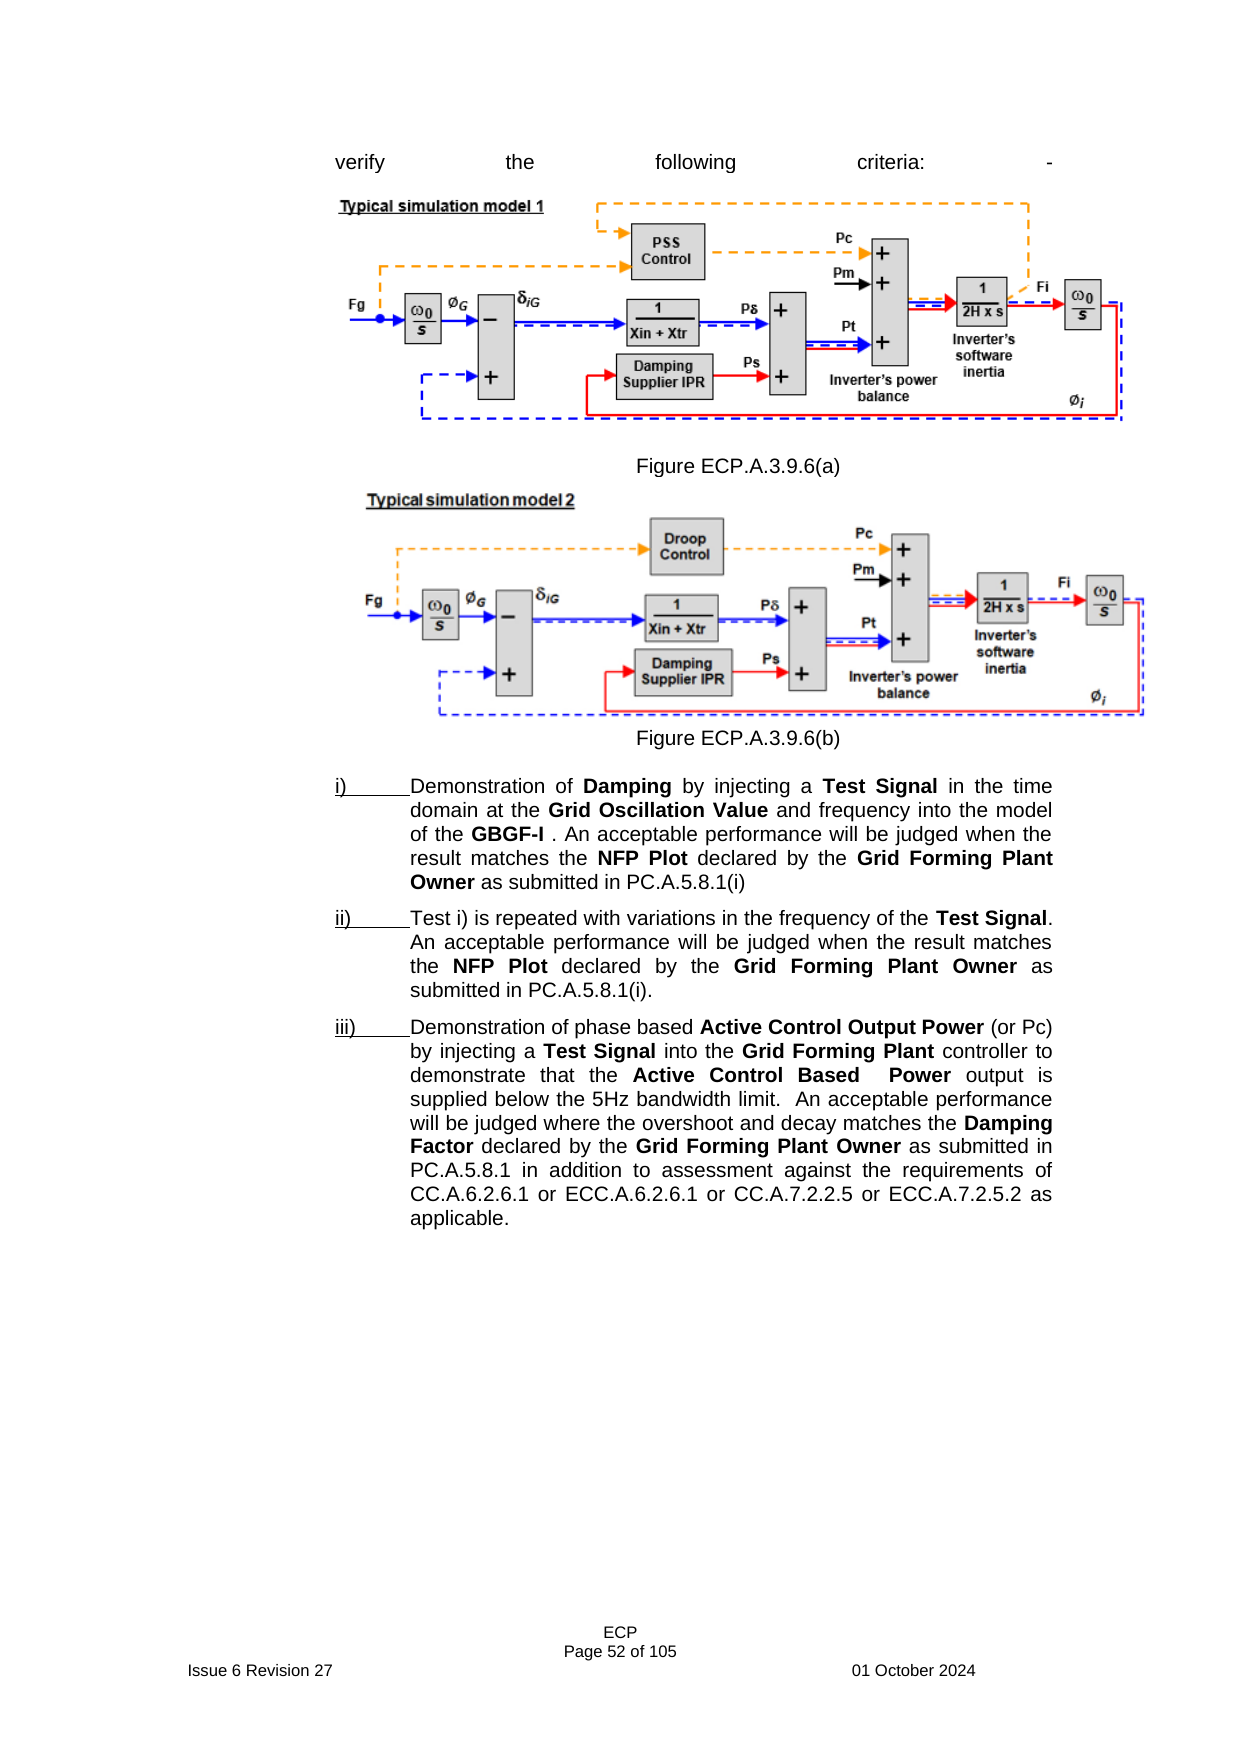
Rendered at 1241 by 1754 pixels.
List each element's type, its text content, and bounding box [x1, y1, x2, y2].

text Figure ECP.A.3.9.6(a) [335, 454, 1053, 477]
text Figure ECP.A.3.9.6(b) [335, 727, 1053, 750]
list Test i) is repeated with variations in the frequency of the Test Signal. An acceptable performance will be judged when the result matches the NFP Plot declared by the Grid Forming Plant Owner as submitted in PC.A.5.8.1(i). [335, 906, 1053, 1002]
list Demonstration of phase based Active Control Output Power (or Pc) by injecting a Test Signal into the Grid Forming Plant controller to demonstrate that the Active Control Based Power output is supplied below the 5Hz bandwidth limit. An acceptable performance will be judged where the overshoot and decay matches the Damping Factor declared by the Grid Forming Plant Owner as submitted in PC.A.5.8.1 in addition to assessment against the requirements of CC.A.6.2.6.1 or ECC.A.6.2.6.1 or CC.A.7.2.2.5 or ECC.A.7.2.5.2 as applicable. [335, 1014, 1053, 1230]
list Demonstration of Damping by injecting a Test Signal in the time domain at the Grid Oscillation Value and frequency into the model of the GBGF-I . An acceptable performance will be judged when the result matches the NFP Plot declared by the Grid Forming Plant Owner as submitted in PC.A.5.8.1(i) [335, 774, 1053, 894]
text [335, 150, 1053, 173]
picture [290, 477, 1231, 727]
picture [335, 173, 1140, 454]
